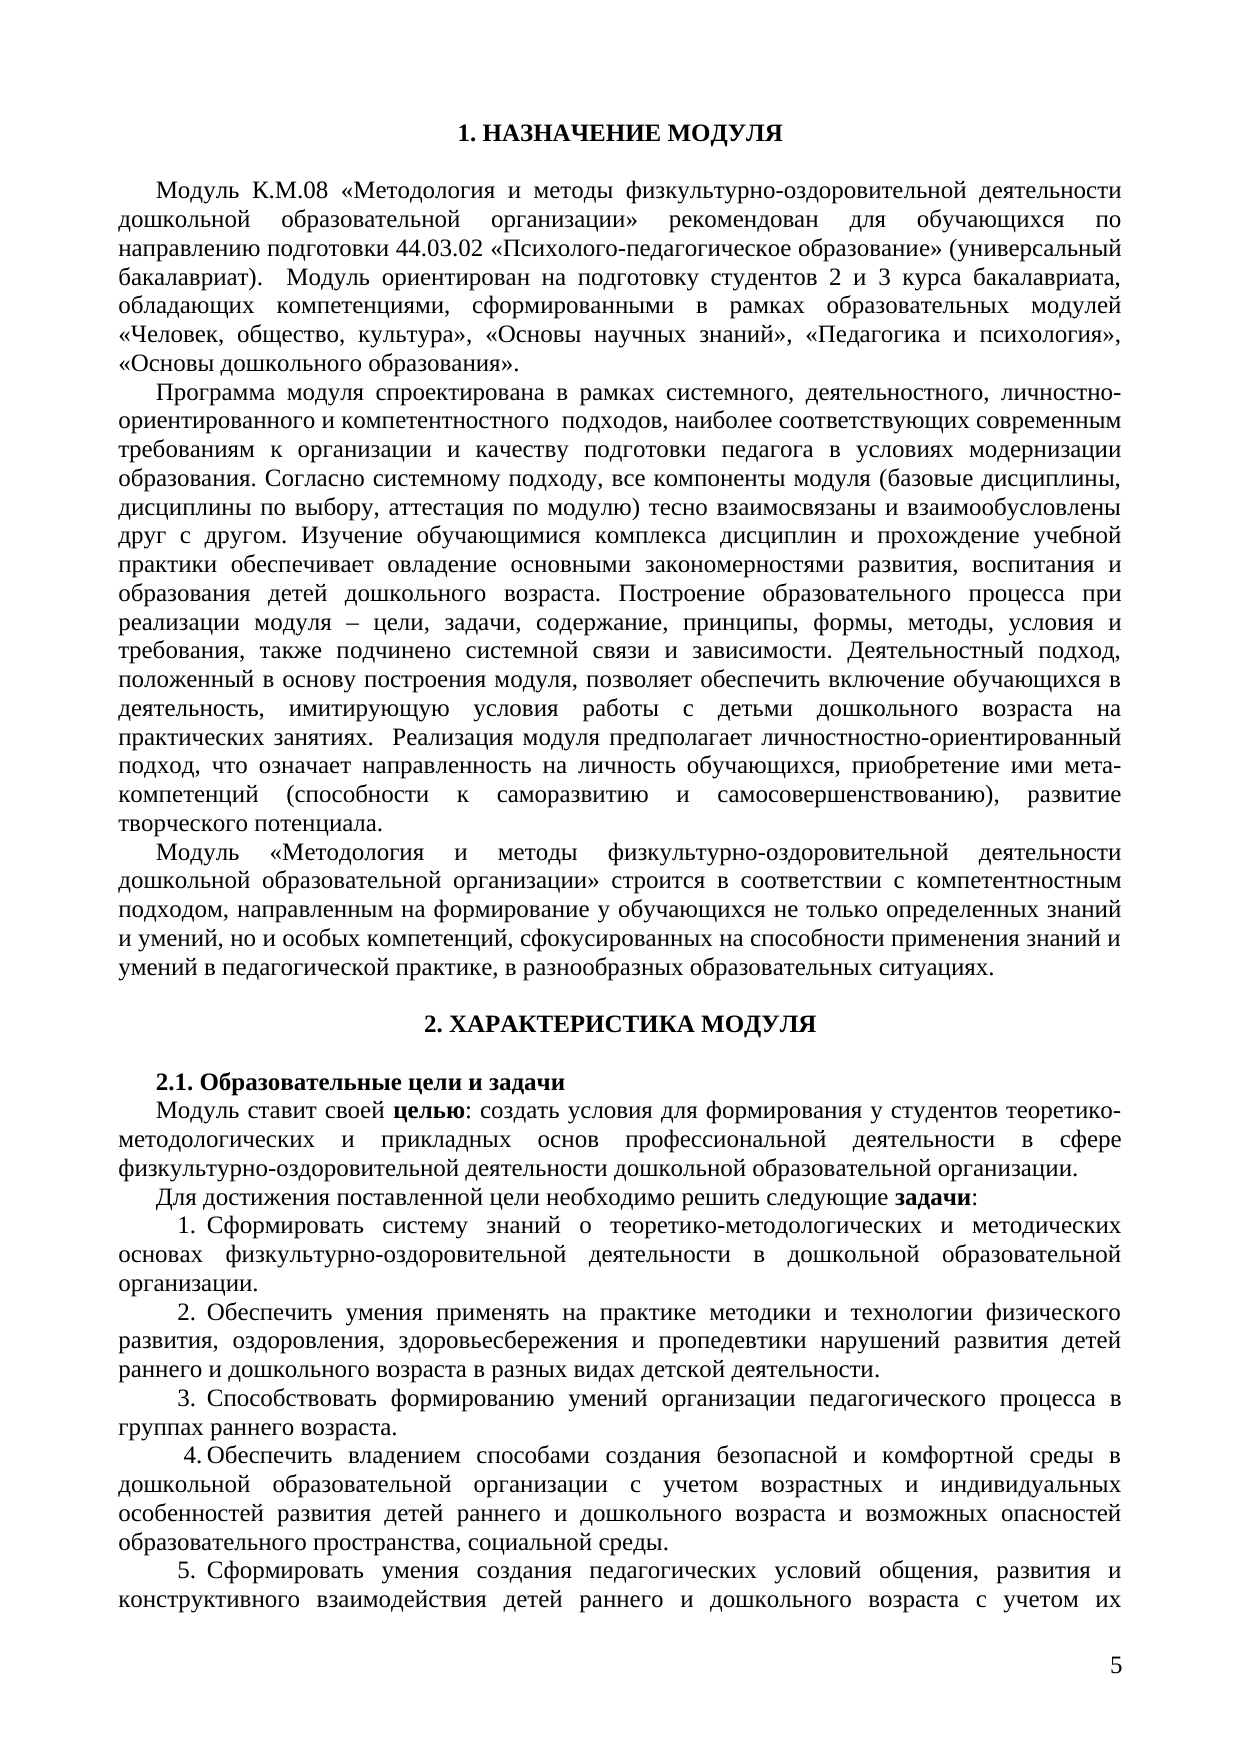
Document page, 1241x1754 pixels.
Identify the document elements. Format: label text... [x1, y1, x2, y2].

text 2. Обеспечить умения применять на практике методики и технологии физического развития, оздоровления, здоровьесбережения и пропедевтики нарушений развития детей раннего и дошкольного возраста в разных видах детской деятельности. [118, 1297, 1122, 1383]
text Модуль К.М.08 «Методология и методы физкультурно-оздоровительной деятельности дошкольной образовательной организации» рекомендован для обучающихся по направлению подготовки 44.03.02 «Психолого-педагогическое образование» (универсальный бакалавриат). Модуль ориентирован на подготовку студентов 2 и 3 курса бакалавриата, обладающих компетенциями, сформированными в рамках образовательных модулей «Человек, общество, культура», «Основы научных знаний», «Педагогика и психология», «Основы дошкольного образования». [118, 176, 1122, 377]
subtitle 2.1. Образовательные цели и задачи [118, 1067, 1122, 1096]
text 3. Способствовать формированию умений организации педагогического процесса в группах раннего возраста. [118, 1383, 1122, 1441]
text Для достижения поставленной цели необходимо решить следующие задачи: [118, 1182, 1122, 1211]
text Модуль ставит своей целью: создать условия для формирования у студентов теоретико-методологических и прикладных основ профессиональной деятельности в сфере физкультурно-оздоровительной деятельности дошкольной образовательной организации. [118, 1096, 1122, 1182]
text 4. Обеспечить владением способами создания безопасной и комфортной среды в дошкольной образовательной организации с учетом возрастных и индивидуальных особенностей развития детей раннего и дошкольного возраста и возможных опасностей образовательного пространства, социальной среды. [118, 1441, 1122, 1556]
subtitle 1. НАЗНАЧЕНИЕ МОДУЛЯ [118, 118, 1122, 147]
text Программа модуля спроектирована в рамках системного, деятельностного, личностно-ориентированного и компетентностного подходов, наиболее соответствующих современным требованиям к организации и качеству подготовки педагога в условиях модернизации образования. Согласно системному подходу, все компоненты модуля (базовые дисциплины, дисциплины по выбору, аттестация по модулю) тесно взаимосвязаны и взаимообусловлены друг с другом. Изучение обучающимися комплекса дисциплин и прохождение учебной практики обеспечивает овладение основными закономерностями развития, воспитания и образования детей дошкольного возраста. Построение образовательного процесса при реализации модуля – цели, задачи, содержание, принципы, формы, методы, условия и требования, также подчинено системной связи и зависимости. Деятельностный подход, положенный в основу построения модуля, позволяет обеспечить включение обучающихся в деятельность, имитирующую условия работы с детьми дошкольного возраста на практических занятиях. Реализация модуля предполагает личностностно-ориентированный подход, что означает направленность на личность обучающихся, приобретение ими мета-компетенций (способности к саморазвитию и самосовершенствованию), развитие творческого потенциала. [118, 377, 1122, 837]
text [118, 1556, 1122, 1613]
subtitle 2. ХАРАКТЕРИСТИКА МОДУЛЯ [118, 1009, 1122, 1038]
text Модуль «Методология и методы физкультурно-оздоровительной деятельности дошкольной образовательной организации» строится в соответствии с компетентностным подходом, направленным на формирование у обучающихся не только определенных знаний и умений, но и особых компетенций, сфокусированных на способности применения знаний и умений в педагогической практике, в разнообразных образовательных ситуациях. [118, 837, 1122, 981]
text 1. Сформировать систему знаний о теоретико-методологических и методических основах физкультурно-оздоровительной деятельности в дошкольной образовательной организации. [118, 1211, 1122, 1297]
